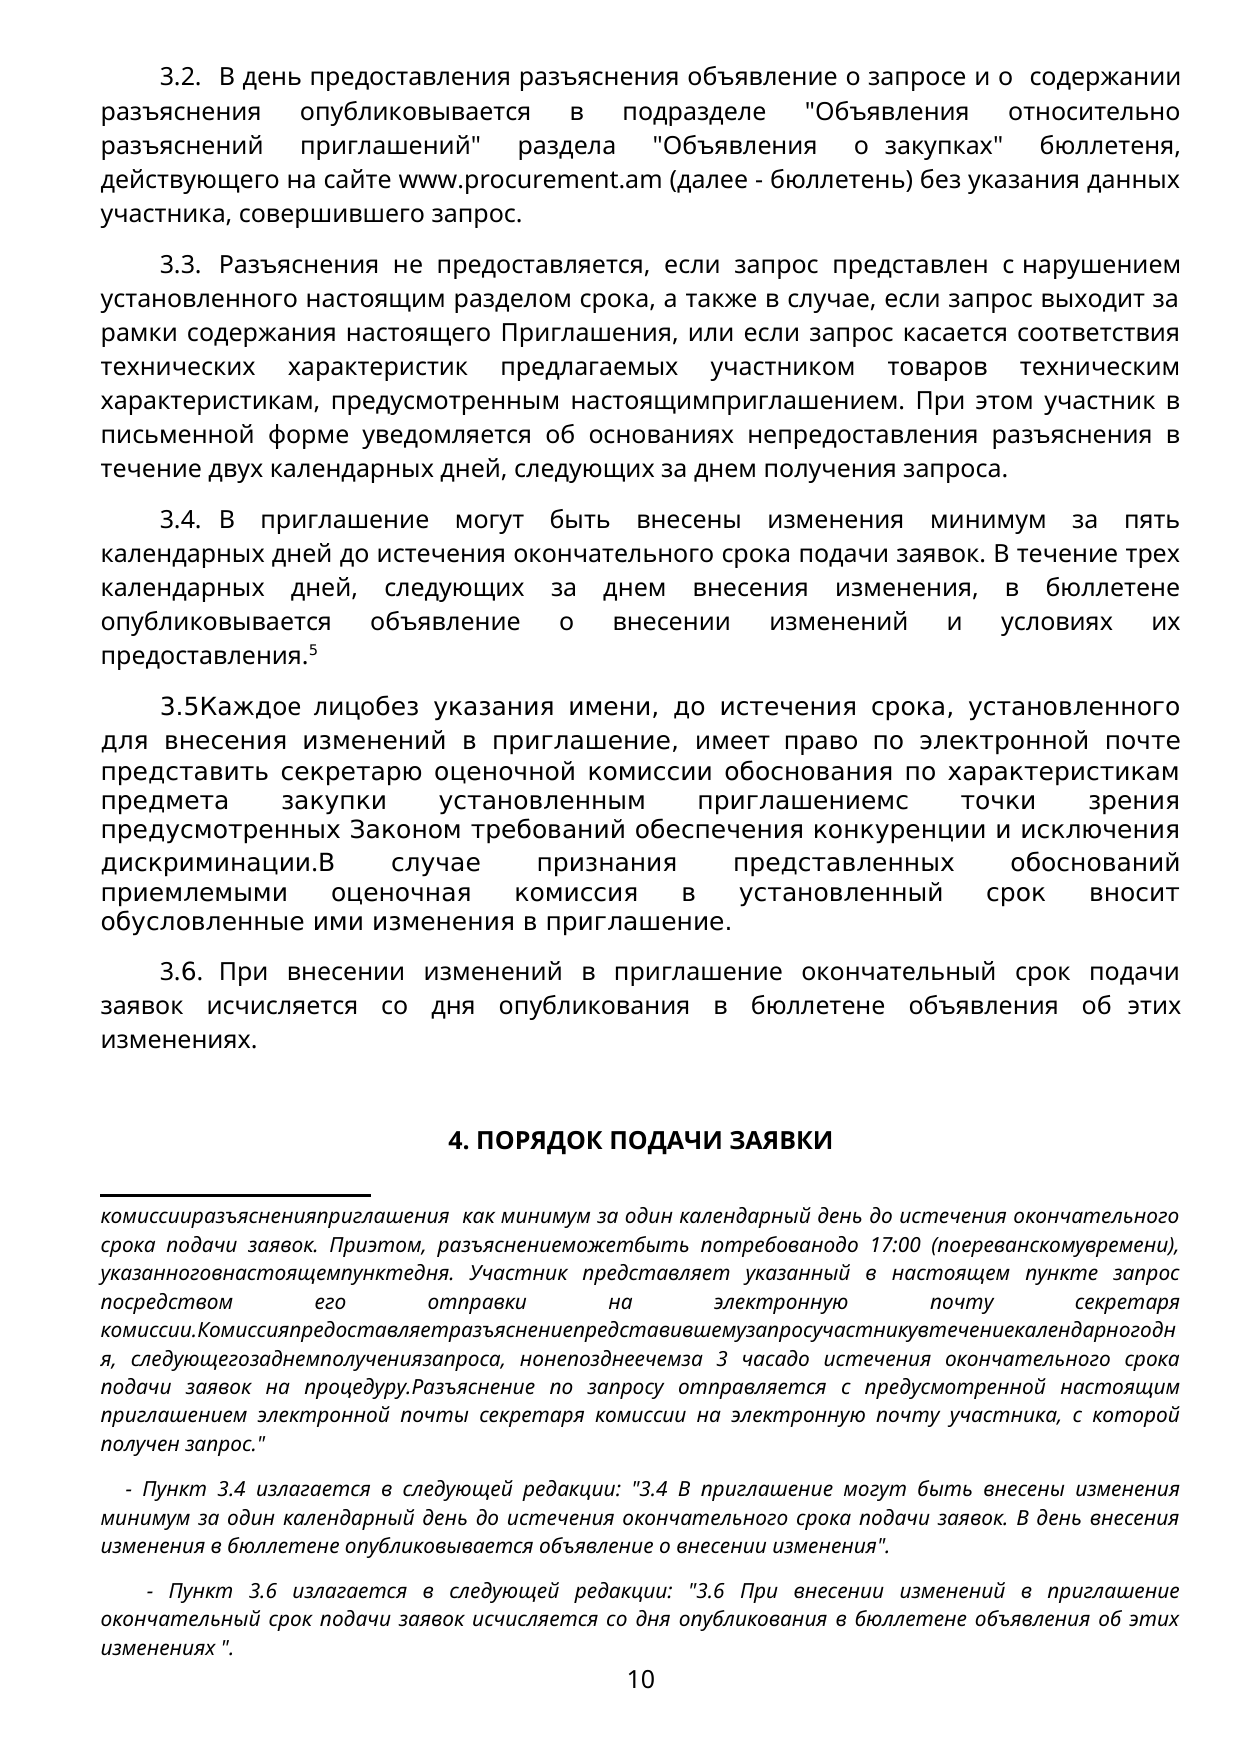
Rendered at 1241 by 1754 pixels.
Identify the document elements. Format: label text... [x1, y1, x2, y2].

text 3.5Каждое лицобез указания имени, до истечения срока, установленного для внесения изменений в приглашение, имеет право по электронной почте представить секретарю оценочной комиссии обоснования по характеристикам предмета закупки установленным приглашениемс точки зрения предусмотренных Законом требований обеспечения конкуренции и исключения дискриминации.В случае признания представленных обоснований приемлемыми оценочная комиссия в установленный срок вносит обусловленные ими изменения в приглашение. [100, 688, 1181, 937]
text 3.4. В приглашение могут быть внесены изменения минимум за пять календарных дней до истечения окончательного срока подачи заявок. В течение трех календарных дней, следующих за днем внесения изменения, в бюллетене опубликовывается объявление о внесении изменений и условиях их предоставления.5 [100, 502, 1181, 672]
text 3.6. При внесении изменений в приглашение окончательный срок подачи заявок исчисляется со дня опубликования в бюллетене объявления об этих изменениях. [100, 953, 1181, 1056]
text 3.3. Разъяснения не предоставляется, если запрос представлен с нарушением установленного настоящим разделом срока, а также в случае, если запрос выходит за рамки содержания настоящего Приглашения, или если запрос касается соответствия технических характеристик предлагаемых участником товаров техническим характеристикам, предусмотренным настоящимприглашением. При этом участник в письменной форме уведомляется об основаниях непредоставления разъяснения в течение двух календарных дней, следующих за днем получения запроса. [100, 246, 1181, 485]
text 4. ПОРЯДОК ПОДАЧИ ЗАЯВКИ [100, 1123, 1181, 1157]
text 3.2. В день предоставления разъяснения объявление о запросе и о содержании разъяснения опубликовывается в подразделе "Объявления относительно разъяснений приглашений" раздела "Объявления о закупках" бюллетеня, действующего на сайте www.procurement.am (далее - бюллетень) без указания данных участника, совершившего запрос. [100, 59, 1181, 230]
